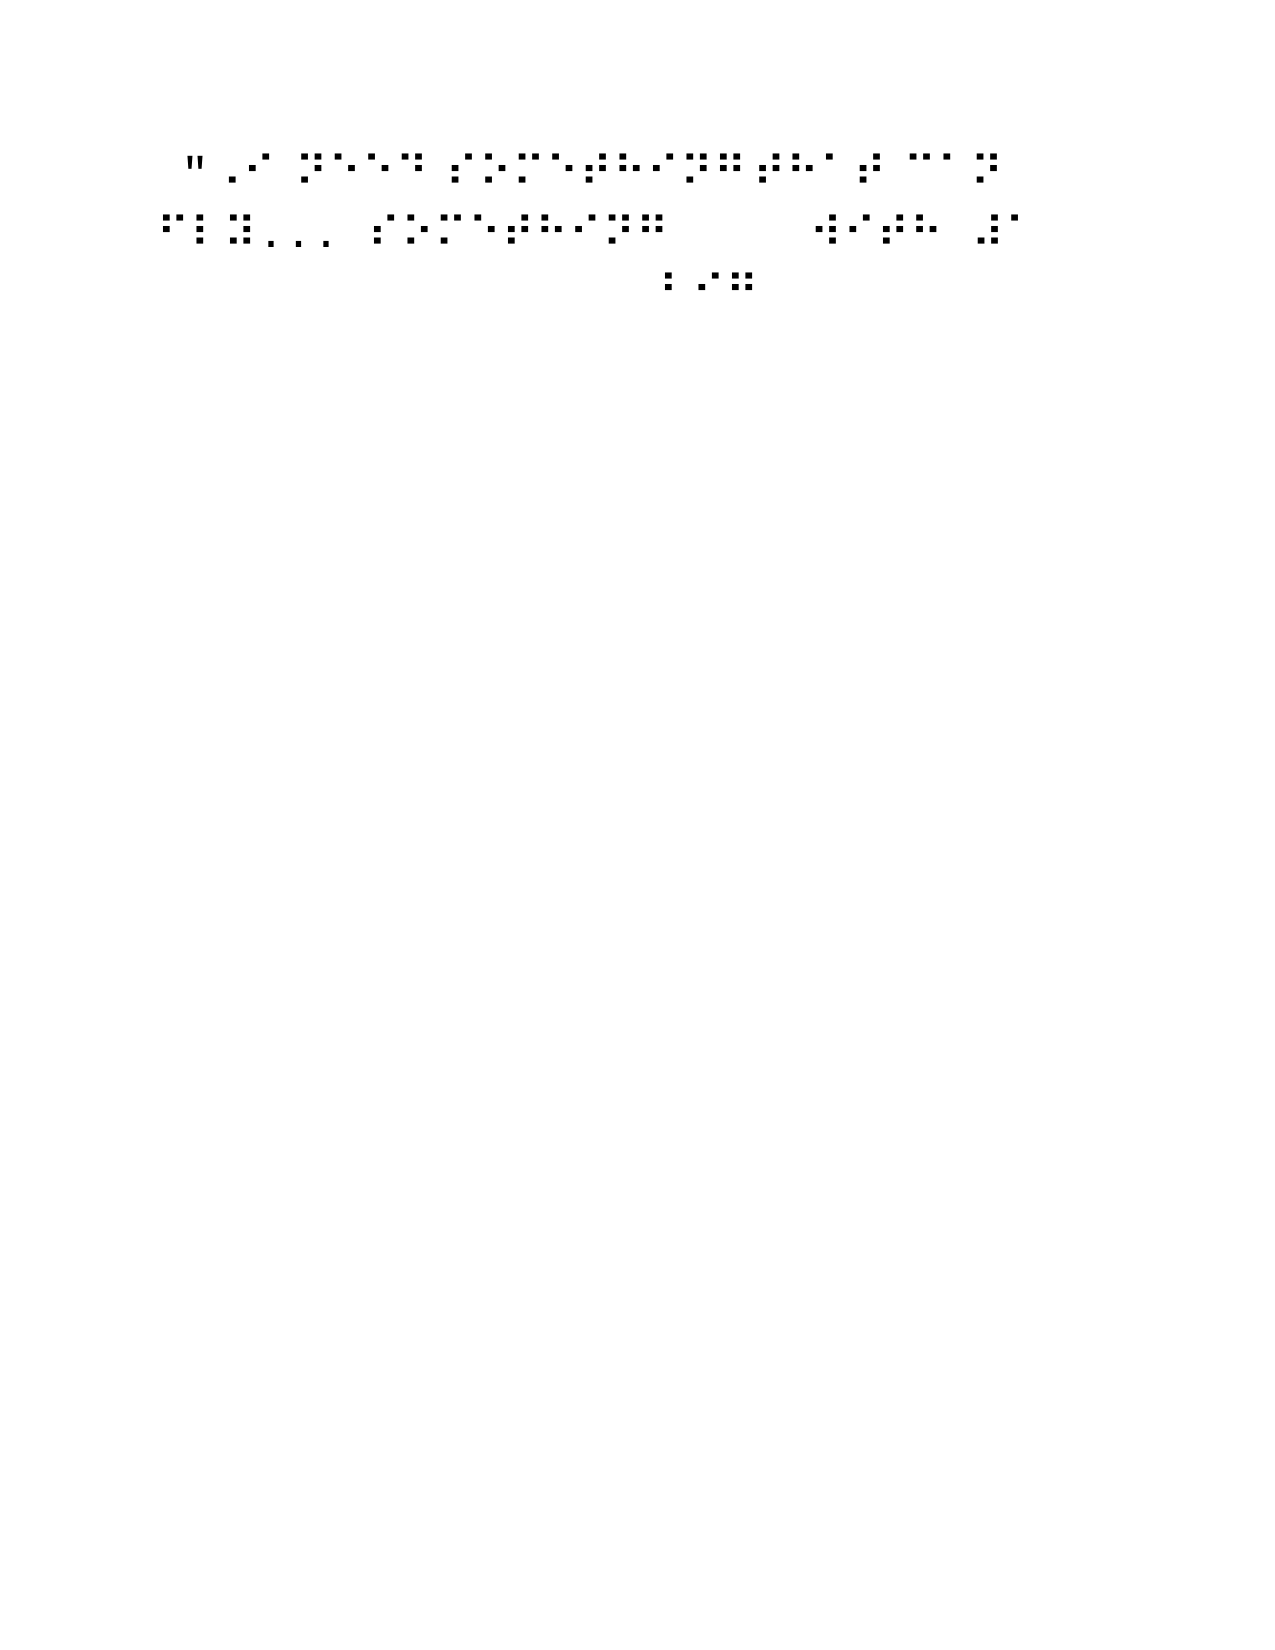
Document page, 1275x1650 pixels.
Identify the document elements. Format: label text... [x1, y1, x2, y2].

text "⠠⠊ ⠝⠑⠑⠙ ⠎⠕⠍⠑⠞⠓⠊⠝⠛ ⠞⠓⠁⠞ ⠉⠁⠝ [181, 142, 1129, 199]
text ⠋⠇⠽... ⠎⠕⠍⠑⠞⠓⠊⠝⠛ ⠺⠊⠞⠓ ⠼⠁ ⠃⠊⠛ [156, 203, 1129, 317]
